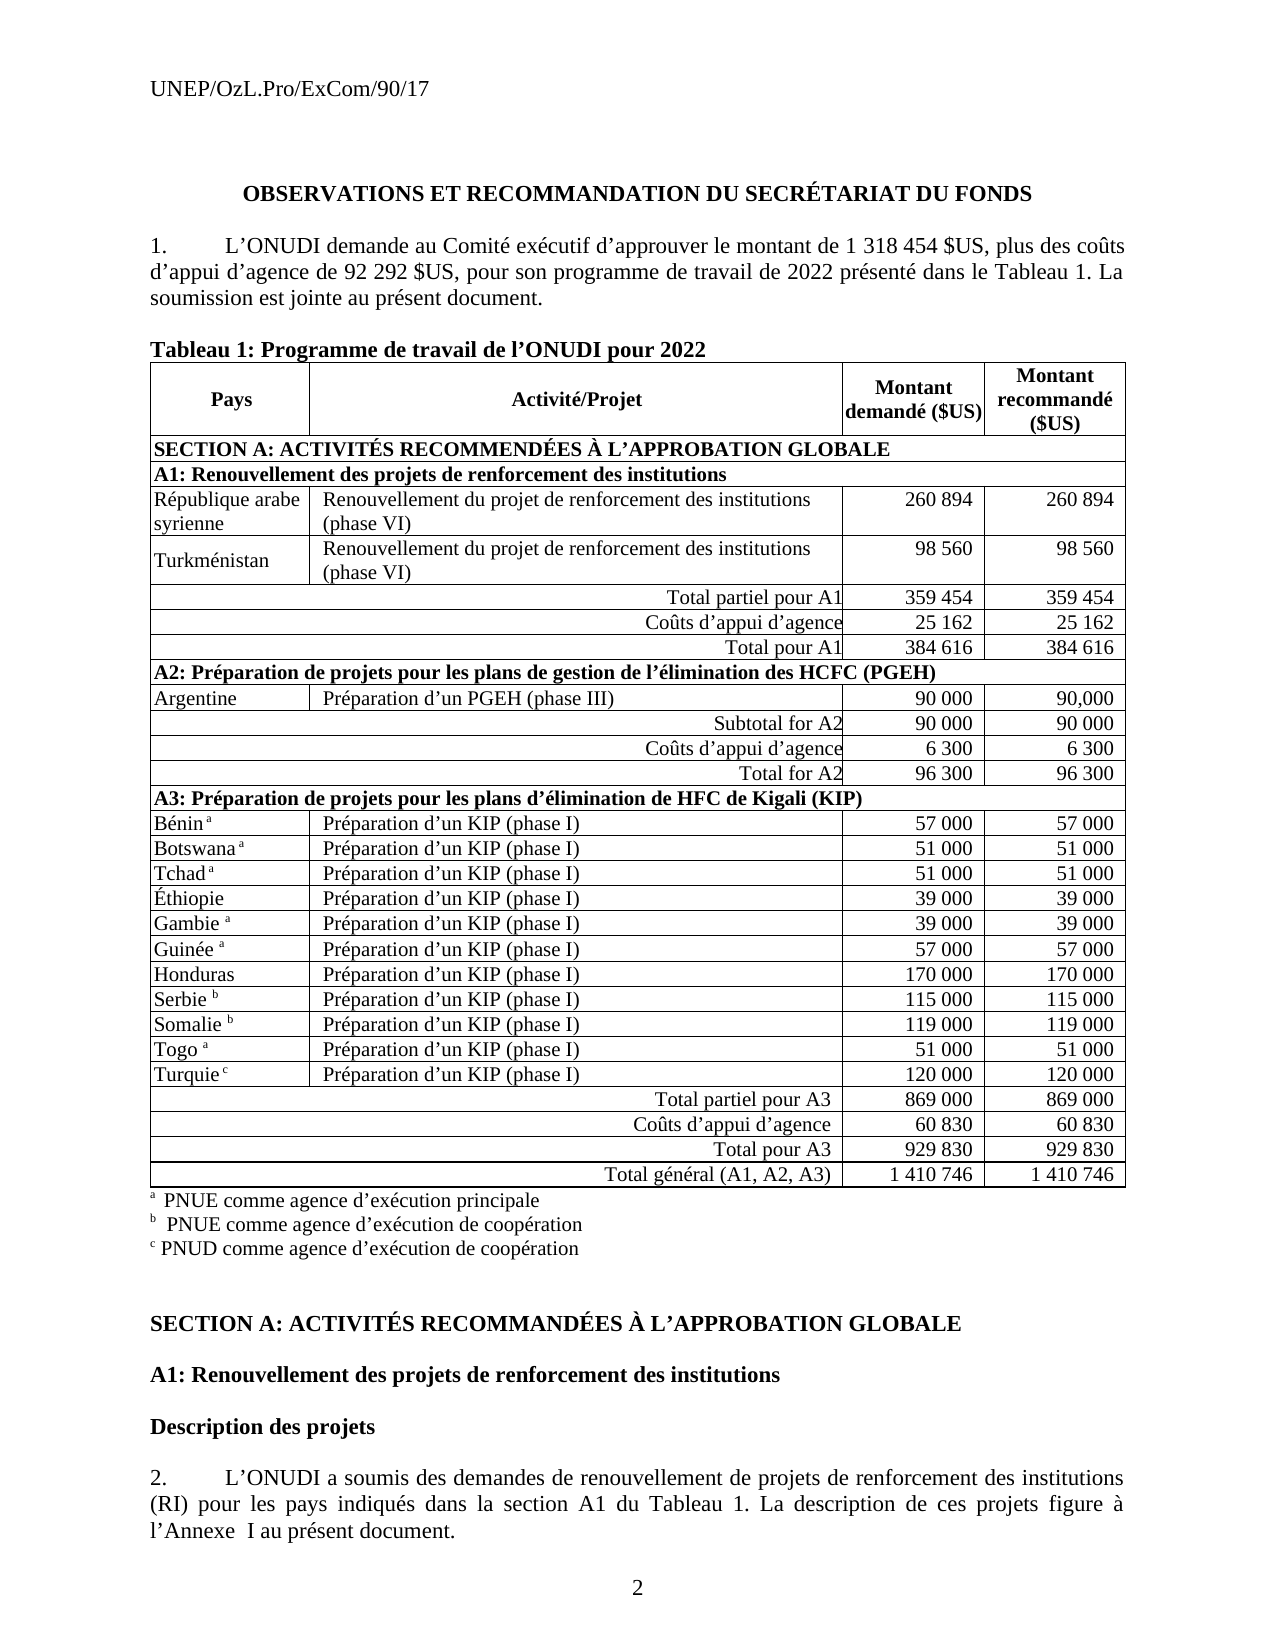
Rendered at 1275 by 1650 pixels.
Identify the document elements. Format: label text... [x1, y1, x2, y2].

table_cell Gambie a [151, 911, 309, 935]
table_cell A2: Préparation de projets pour les plans de gestion de l’élimination des HCFC (PGEH) [151, 660, 1125, 684]
table_cell Botswana a [151, 836, 309, 860]
table_cell Turkménistan [151, 536, 309, 584]
table_cell 51 000 [843, 836, 984, 860]
subtitle L’ONUDI demande au Comité exécutif d’approuver le montant de 1 318 454 $US, plus des coûts d’appui d’agence de 92 292 $US, pour son programme de travail de 2022 présenté dans le Tableau 1. La soumission est jointe au présent document. [150, 232, 1125, 311]
text Description des projets [150, 1413, 1125, 1439]
text SECTION A: ACTIVITÉS RECOMMANDÉES À L’APPROBATION GLOBALE [150, 1310, 1125, 1336]
table_cell 39 000 [985, 911, 1125, 935]
table_cell 1 410 746 [843, 1163, 984, 1186]
table_cell 51 000 [985, 836, 1125, 860]
table_cell Argentine [151, 685, 309, 709]
table_cell A3: Préparation de projets pour les plans d’élimination de HFC de Kigali (KIP) [151, 786, 1125, 810]
table_cell Préparation d’un KIP (phase I) [310, 1062, 842, 1086]
table_cell 260 894 [843, 487, 984, 535]
table_cell Guinée a [151, 936, 309, 961]
table_cell 51 000 [843, 1037, 984, 1061]
table_cell Coûts d’appui d’agence [151, 736, 842, 760]
table_cell 120 000 [843, 1062, 984, 1086]
table_cell 170 000 [843, 962, 984, 986]
table_cell 98 560 [985, 536, 1125, 584]
table_cell 51 000 [843, 861, 984, 885]
table_cell 90,000 [985, 685, 1125, 709]
table_cell 1 410 746 [985, 1163, 1125, 1186]
text A1: Renouvellement des projets de renforcement des institutions [150, 1361, 1125, 1388]
table_cell 39 000 [985, 886, 1125, 910]
table_cell Turquie c [151, 1062, 309, 1086]
table_cell 57 000 [843, 936, 984, 961]
table_cell Préparation d’un KIP (phase I) [310, 1037, 842, 1061]
table_cell 120 000 [985, 1062, 1125, 1086]
table_cell Coûts d’appui d’agence [151, 610, 842, 634]
table_cell Subtotal for A2 [151, 711, 842, 734]
table_cell 260 894 [985, 487, 1125, 535]
table_cell 384 616 [843, 635, 984, 659]
table_cell 359 454 [843, 585, 984, 609]
table_cell 25 162 [985, 610, 1125, 634]
table_cell 115 000 [985, 987, 1125, 1011]
table_cell 6 300 [985, 736, 1125, 760]
table_cell 869 000 [843, 1087, 984, 1111]
table_cell 6 300 [843, 736, 984, 760]
table_cell Togo a [151, 1037, 309, 1061]
table_cell 869 000 [985, 1087, 1125, 1111]
table_header Pays [151, 363, 309, 435]
table_cell Éthiopie [151, 886, 309, 910]
table_cell 51 000 [985, 1037, 1125, 1061]
table_cell 60 830 [985, 1112, 1125, 1136]
text OBSERVATIONS ET RECOMMANDATION DU SECRÉTARIAT DU FONDS [150, 180, 1125, 207]
table_cell 359 454 [985, 585, 1125, 609]
table_cell 39 000 [843, 911, 984, 935]
table_cell 929 830 [985, 1137, 1125, 1161]
table_cell Préparation d’un KIP (phase I) [310, 886, 842, 910]
table_cell Total for A2 [151, 761, 842, 785]
table_cell 96 300 [843, 761, 984, 785]
table_cell Préparation d’un KIP (phase I) [310, 936, 842, 961]
table_cell Serbie b [151, 987, 309, 1011]
table_cell Tchad a [151, 861, 309, 885]
table_cell Honduras [151, 962, 309, 986]
table_header Activité/Projet [310, 363, 842, 435]
table_cell Somalie b [151, 1012, 309, 1036]
table_cell 39 000 [843, 886, 984, 910]
table_cell 57 000 [985, 811, 1125, 835]
text c PNUD comme agence d’exécution de coopération [150, 1236, 1125, 1260]
table_cell Préparation d’un KIP (phase I) [310, 962, 842, 986]
table_cell 119 000 [985, 1012, 1125, 1036]
subtitle Tableau 1: Programme de travail de l’ONUDI pour 2022 [150, 336, 1125, 362]
table_cell 98 560 [843, 536, 984, 584]
table_cell Coûts d’appui d’agence [151, 1112, 842, 1136]
table_cell 57 000 [843, 811, 984, 835]
table_cell 57 000 [985, 936, 1125, 961]
table_cell Bénin a [151, 811, 309, 835]
table_cell A1: Renouvellement des projets de renforcement des institutions [151, 462, 1125, 486]
table_cell Préparation d’un KIP (phase I) [310, 836, 842, 860]
table_cell 51 000 [985, 861, 1125, 885]
table_cell République arabe syrienne [151, 487, 309, 535]
table_cell 90 000 [843, 711, 984, 734]
table_cell 90 000 [985, 711, 1125, 734]
table_cell 60 830 [843, 1112, 984, 1136]
table_cell SECTION A: ACTIVITÉS RECOMMENDÉES À L’APPROBATION GLOBALE [151, 436, 1125, 461]
table_cell Préparation d’un KIP (phase I) [310, 911, 842, 935]
table_cell Renouvellement du projet de renforcement des institutions (phase VI) [310, 536, 842, 584]
table_cell 25 162 [843, 610, 984, 634]
table_header Montant recommandé ($US) [985, 363, 1125, 435]
table_cell Préparation d’un KIP (phase I) [310, 987, 842, 1011]
text b PNUE comme agence d’exécution de coopération [150, 1212, 1125, 1236]
table_cell Préparation d’un KIP (phase I) [310, 811, 842, 835]
table_cell Total partiel pour A1 [151, 585, 842, 609]
table_cell Total pour A3 [151, 1137, 842, 1161]
table_cell Préparation d’un KIP (phase I) [310, 1012, 842, 1036]
table_cell 119 000 [843, 1012, 984, 1036]
table_cell 170 000 [985, 962, 1125, 986]
table_cell 384 616 [985, 635, 1125, 659]
text a PNUE comme agence d’exécution principale [150, 1188, 1125, 1212]
subtitle L’ONUDI a soumis des demandes de renouvellement de projets de renforcement des institutions (RI) pour les pays indiqués dans la section A1 du Tableau 1. La description de ces projets figure à l’Annexe I au présent document. [150, 1464, 1125, 1543]
table_cell Préparation d’un KIP (phase I) [310, 861, 842, 885]
table_cell 90 000 [843, 685, 984, 709]
table_header Montant demandé ($US) [843, 363, 984, 435]
table_cell 96 300 [985, 761, 1125, 785]
table_cell Préparation d’un PGEH (phase III) [310, 685, 842, 709]
table_cell 929 830 [843, 1137, 984, 1161]
table_cell Total pour A1 [151, 635, 842, 659]
table_cell Total partiel pour A3 [151, 1087, 842, 1111]
table_cell Renouvellement du projet de renforcement des institutions (phase VI) [310, 487, 842, 535]
table_cell Total général (A1, A2, A3) [151, 1163, 842, 1186]
table_cell 115 000 [843, 987, 984, 1011]
